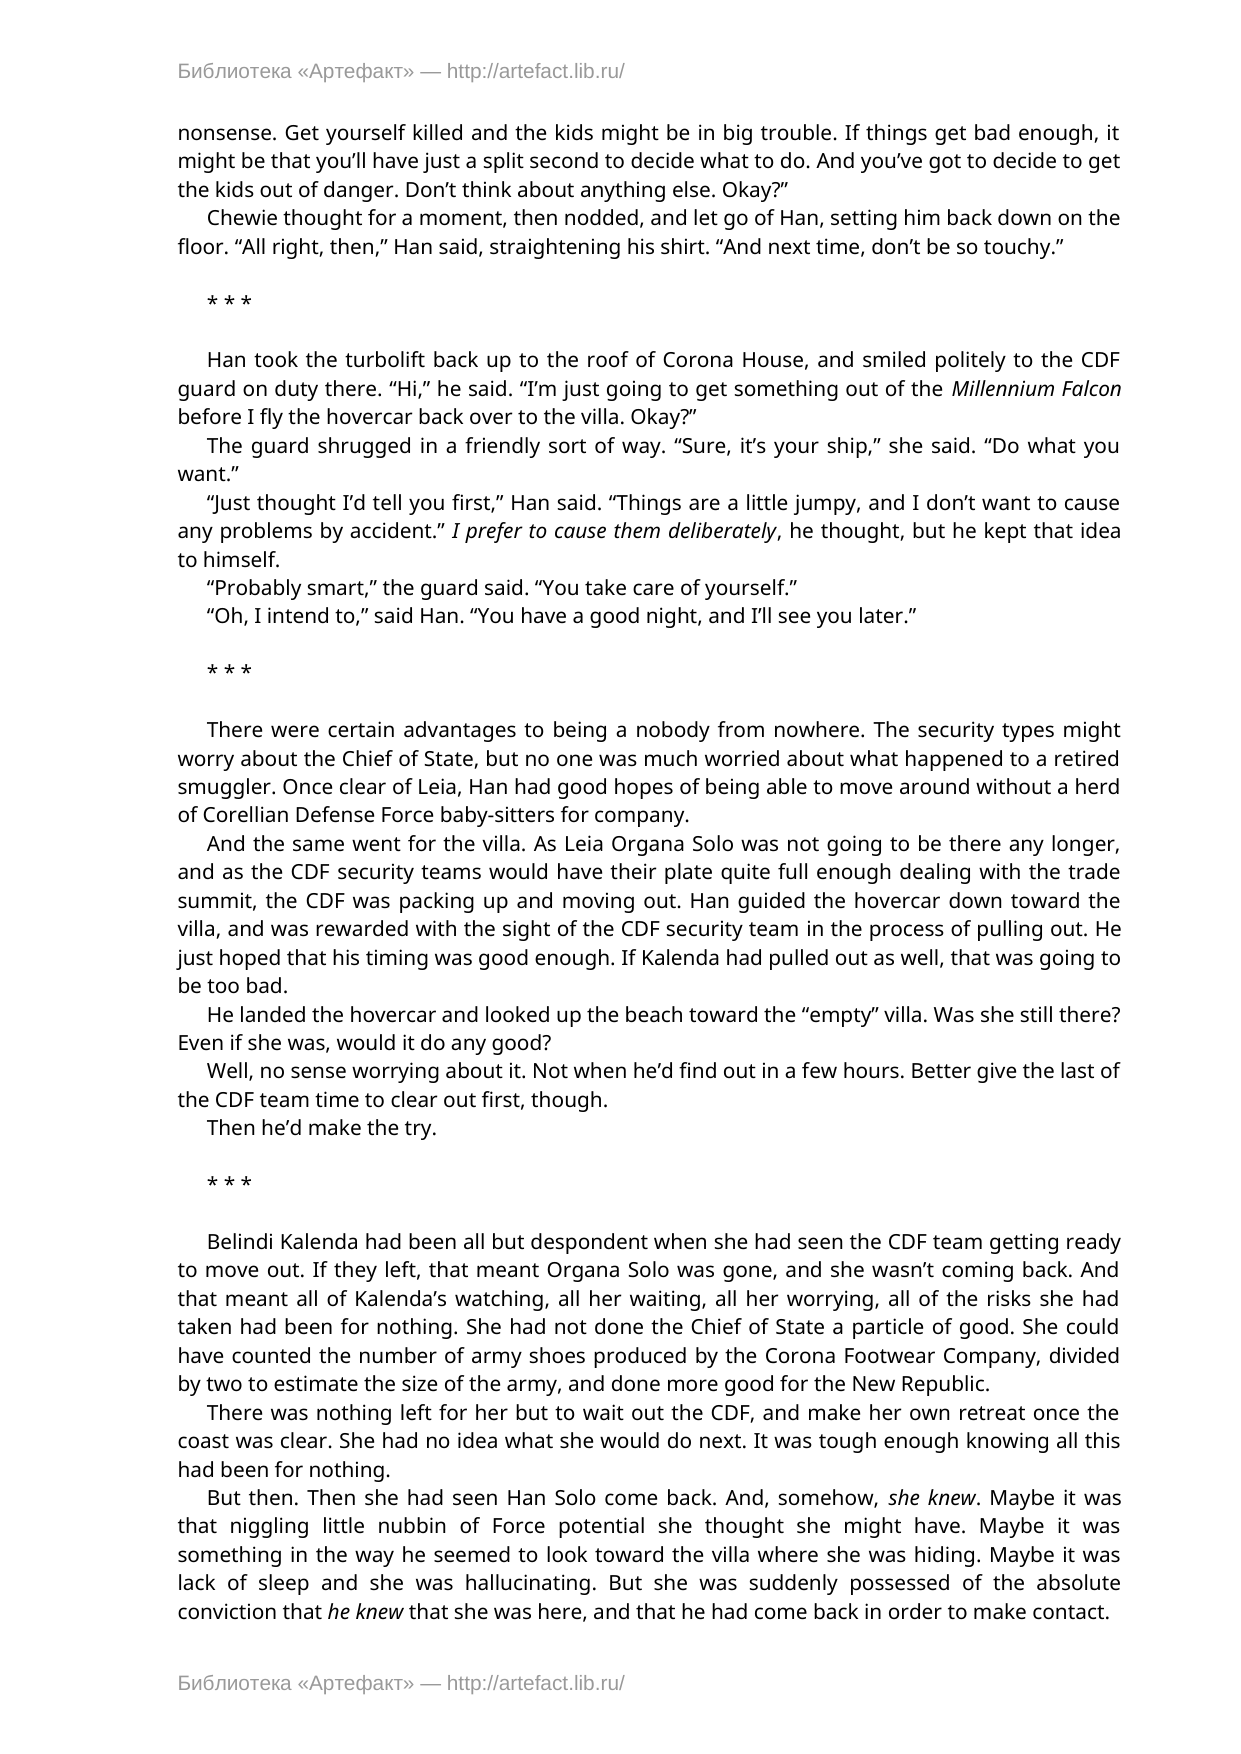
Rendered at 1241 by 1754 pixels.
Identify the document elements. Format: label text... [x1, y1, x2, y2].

text Chewie thought for a moment, then nodded, and let go of Han, setting him back down on the floor. “All right, then,” Han said, straightening his shirt. “And next time, don’t be so touchy.” [177, 203, 1122, 260]
text “Probably smart,” the guard said. “You take care of yourself.” [177, 573, 1122, 602]
text Belindi Kalenda had been all but despondent when she had seen the CDF team getting ready to move out. If they left, that meant Organa Solo was gone, and she wasn’t coming back. And that meant all of Kalenda’s watching, all her waiting, all her worrying, all of the risks she had taken had been for nothing. She had not done the Chief of State a particle of good. She could have counted the number of army shoes produced by the Corona Footwear Company, divided by two to estimate the size of the army, and done more good for the New Republic. [177, 1227, 1122, 1398]
text Well, no sense worrying about it. Not when he’d find out in a few hours. Better give the last of the CDF team time to clear out first, though. [177, 1057, 1122, 1113]
text * * * [177, 658, 1122, 687]
text Han took the turbolift back up to the roof of Corona House, and smiled politely to the CDF guard on duty there. “Hi,” he said. “I’m just going to get something out of the Millennium Falcon before I fly the hovercar back over to the villa. Okay?” [177, 346, 1122, 431]
text * * * [177, 289, 1122, 317]
text But then. Then she had seen Han Solo come back. And, somehow, she knew. Maybe it was that niggling little nubbin of Force potential she thought she might have. Maybe it was something in the way he seemed to look toward the villa where she was hiding. Maybe it was lack of sleep and she was hallucinating. But she was suddenly possessed of the absolute conviction that he knew that she was here, and that he had come back in order to make contact. [177, 1483, 1122, 1625]
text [177, 118, 1122, 203]
text * * * [177, 1170, 1122, 1199]
text There were certain advantages to being a nobody from nowhere. The security types might worry about the Chief of State, but no one was much worried about what happened to a retired smuggler. Once clear of Leia, Han had good hopes of being able to move around without a herd of Corellian Defense Force baby-sitters for company. [177, 715, 1122, 829]
text The guard shrugged in a friendly sort of way. “Sure, it’s your ship,” she said. “Do what you want.” [177, 431, 1122, 488]
text “Just thought I’d tell you first,” Han said. “Things are a little jumpy, and I don’t want to cause any problems by accident.” I prefer to cause them deliberately, he thought, but he kept that idea to himself. [177, 488, 1122, 573]
text And the same went for the villa. As Leia Organa Solo was not going to be there any longer, and as the CDF security teams would have their plate quite full enough dealing with the trade summit, the CDF was packing up and moving out. Han guided the hovercar down toward the villa, and was rewarded with the sight of the CDF security team in the process of pulling out. He just hoped that his timing was good enough. If Kalenda had pulled out as well, that was going to be too bad. [177, 829, 1122, 1000]
text “Oh, I intend to,” said Han. “You have a good night, and I’ll see you later.” [177, 602, 1122, 630]
text He landed the hovercar and looked up the beach toward the “empty” villa. Was she still there? Even if she was, would it do any good? [177, 1000, 1122, 1057]
text Then he’d make the try. [177, 1113, 1122, 1142]
text There was nothing left for her but to wait out the CDF, and make her own retreat once the coast was clear. She had no idea what she would do next. It was tough enough knowing all this had been for nothing. [177, 1398, 1122, 1483]
